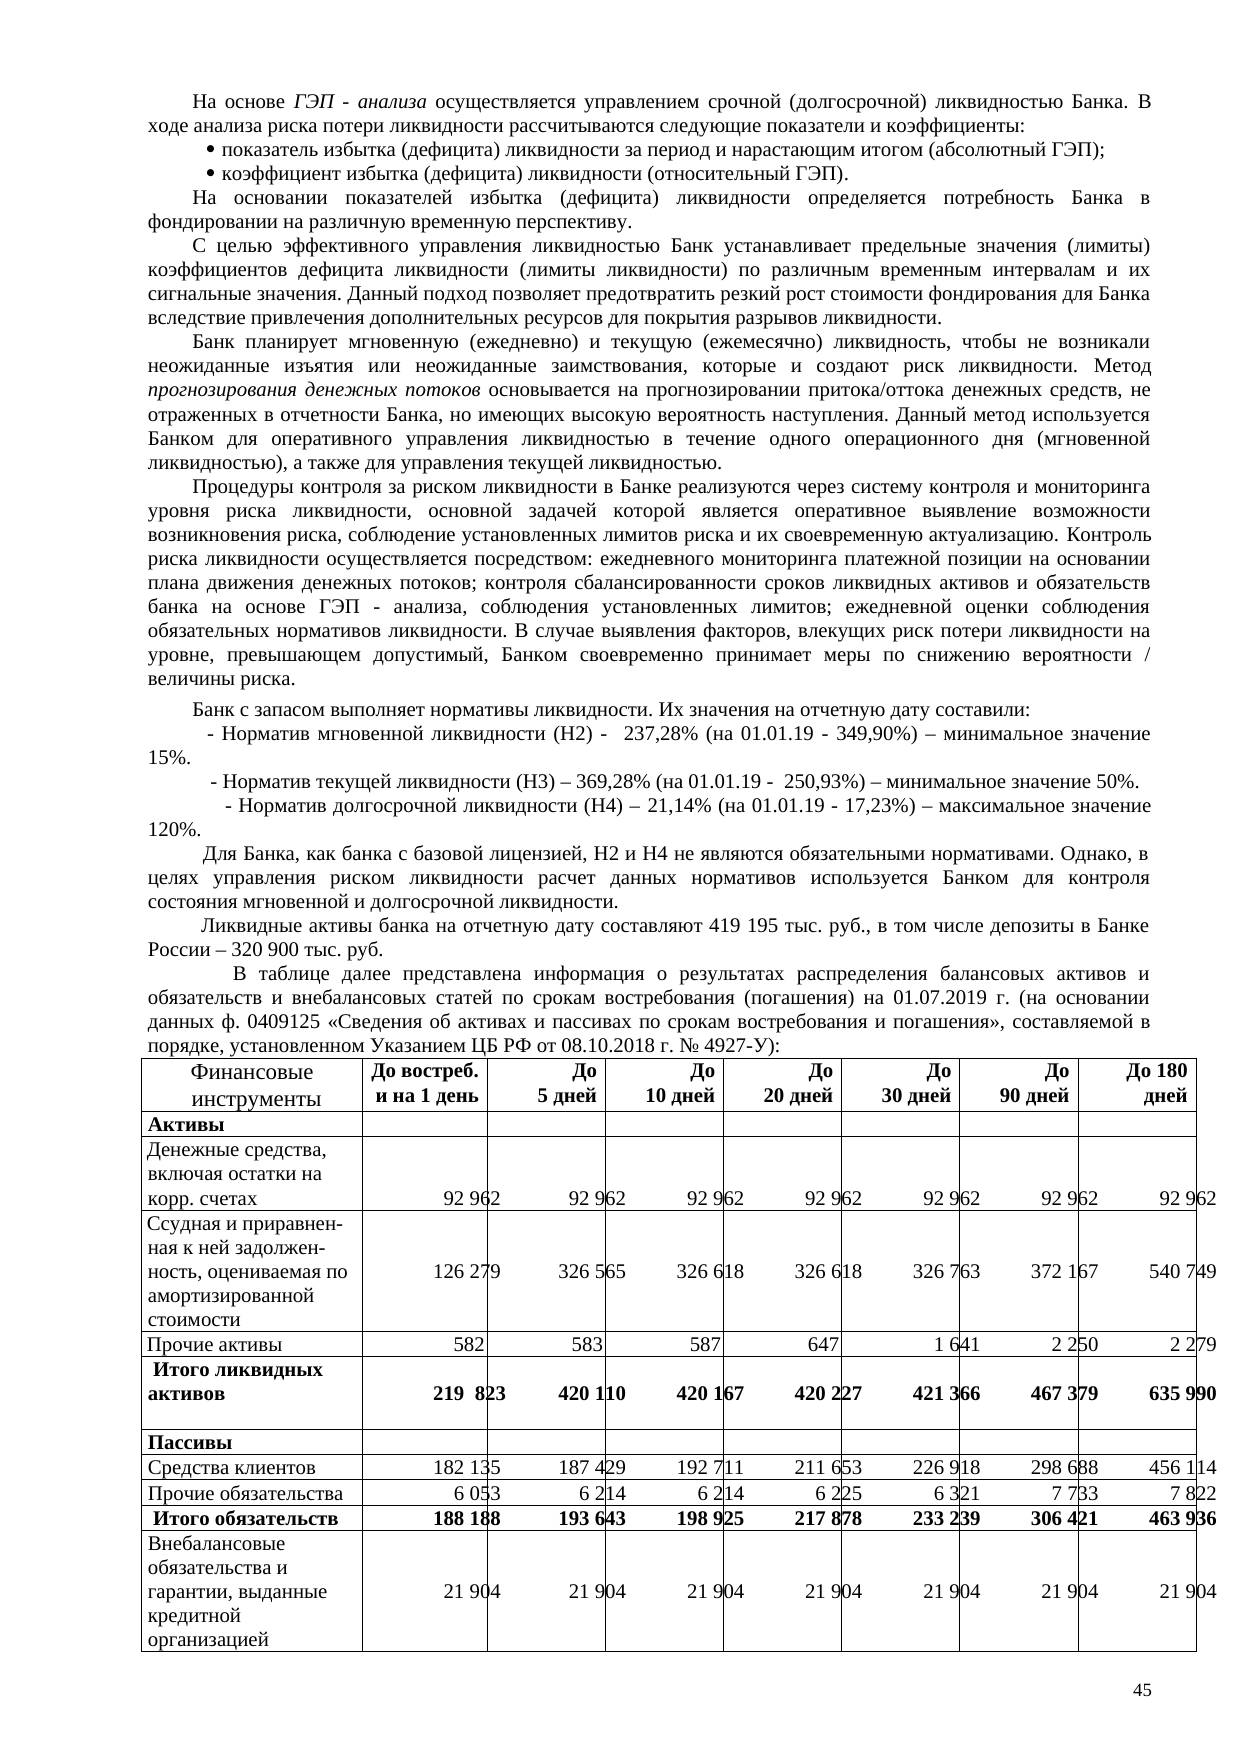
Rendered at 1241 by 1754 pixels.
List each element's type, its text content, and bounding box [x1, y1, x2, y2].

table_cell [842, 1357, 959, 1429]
text - Норматив мгновенной ликвидности (Н2) - 237,28% (на 01.01.19 - 349,90%) – минимальное значение 15%. [148, 721, 1152, 769]
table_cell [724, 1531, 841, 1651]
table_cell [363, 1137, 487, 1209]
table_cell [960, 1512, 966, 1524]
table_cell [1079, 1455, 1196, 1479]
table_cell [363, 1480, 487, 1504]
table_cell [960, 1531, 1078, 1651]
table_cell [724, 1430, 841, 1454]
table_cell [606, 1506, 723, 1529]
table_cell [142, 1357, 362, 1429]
text Процедуры контроля за риском ликвидности в Банке реализуются через систему контроля и мониторинга уровня риска ликвидности, основной задачей которой является оперативное выявление возможности возникновения риска, соблюдение установленных лимитов риска и их своевременную актуализацию. Контроль риска ликвидности осуществляется посредством: ежедневного мониторинга платежной позиции на основании плана движения денежных потоков; контроля сбалансированности сроков ликвидных активов и обязательств банка на основе ГЭП - анализа, соблюдения установленных лимитов; ежедневной оценки соблюдения обязательных нормативов ликвидности. В случае выявления факторов, влекущих риск потери ликвидности на уровне, превышающем допустимый, Банком своевременно принимает меры по снижению вероятности / величины риска. [148, 474, 1152, 690]
text - Норматив текущей ликвидности (Н3) – 369,28% (на 01.01.19 - 250,93%) – минимальное значение 50%. [148, 769, 1152, 793]
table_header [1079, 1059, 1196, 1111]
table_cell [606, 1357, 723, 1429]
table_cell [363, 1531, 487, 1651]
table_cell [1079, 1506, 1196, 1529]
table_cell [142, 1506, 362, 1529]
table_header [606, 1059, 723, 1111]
text Ликвидные активы банка на отчетную дату составляют 419 195 тыс. руб., в том числе депозиты в Банке России – 320 900 тыс. руб. [148, 913, 1152, 961]
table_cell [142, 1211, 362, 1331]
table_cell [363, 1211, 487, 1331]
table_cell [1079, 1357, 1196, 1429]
text - Норматив долгосрочной ликвидности (Н4) – 21,14% (на 01.01.19 - 17,23%) – максимальное значение 120%. [148, 793, 1152, 841]
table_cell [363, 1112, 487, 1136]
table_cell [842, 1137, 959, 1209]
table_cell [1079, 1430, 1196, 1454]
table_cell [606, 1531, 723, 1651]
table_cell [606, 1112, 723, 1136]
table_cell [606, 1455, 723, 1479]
text С целью эффективного управления ликвидностью Банк устанавливает предельные значения (лимиты) коэффициентов дефицита ликвидности (лимиты ликвидности) по различным временным интервалам и их сигнальные значения. Данный подход позволяет предотвратить резкий рост стоимости фондирования для Банка вследствие привлечения дополнительных ресурсов для покрытия разрывов ликвидности. [148, 233, 1152, 329]
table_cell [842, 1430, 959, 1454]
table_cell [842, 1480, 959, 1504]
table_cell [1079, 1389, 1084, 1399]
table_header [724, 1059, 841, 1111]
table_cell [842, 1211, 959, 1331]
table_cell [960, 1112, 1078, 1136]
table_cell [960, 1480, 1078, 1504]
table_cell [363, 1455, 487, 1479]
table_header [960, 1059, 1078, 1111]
text В таблице далее представлена информация о результатах распределения балансовых активов и обязательств и внебалансовых статей по срокам востребования (погашения) на 01.07.2019 г. (на основании данных ф. 0409125 «Сведения об активах и пассивах по срокам востребования и погашения», составляемой в порядке, установленном Указанием ЦБ РФ от 08.10.2018 г. № 4927-У): [148, 961, 1152, 1057]
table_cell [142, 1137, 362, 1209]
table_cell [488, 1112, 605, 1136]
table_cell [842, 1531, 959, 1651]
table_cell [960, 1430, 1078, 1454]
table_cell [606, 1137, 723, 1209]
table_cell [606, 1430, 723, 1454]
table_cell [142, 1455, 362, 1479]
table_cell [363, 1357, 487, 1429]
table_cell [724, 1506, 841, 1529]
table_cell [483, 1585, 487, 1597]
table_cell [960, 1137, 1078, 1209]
text Банк планирует мгновенную (ежедневно) и текущую (ежемесячно) ликвидность, чтобы не возникали неожиданные изъятия или неожиданные заимствования, которые и создают риск ликвидности. Метод прогнозирования денежных потоков основывается на прогнозировании притока/оттока денежных средств, не отраженных в отчетности Банка, но имеющих высокую вероятность наступления. Данный метод используется Банком для оперативного управления ликвидностью в течение одного операционного дня (мгновенной ликвидностью), а также для управления текущей ликвидностью. [148, 329, 1152, 474]
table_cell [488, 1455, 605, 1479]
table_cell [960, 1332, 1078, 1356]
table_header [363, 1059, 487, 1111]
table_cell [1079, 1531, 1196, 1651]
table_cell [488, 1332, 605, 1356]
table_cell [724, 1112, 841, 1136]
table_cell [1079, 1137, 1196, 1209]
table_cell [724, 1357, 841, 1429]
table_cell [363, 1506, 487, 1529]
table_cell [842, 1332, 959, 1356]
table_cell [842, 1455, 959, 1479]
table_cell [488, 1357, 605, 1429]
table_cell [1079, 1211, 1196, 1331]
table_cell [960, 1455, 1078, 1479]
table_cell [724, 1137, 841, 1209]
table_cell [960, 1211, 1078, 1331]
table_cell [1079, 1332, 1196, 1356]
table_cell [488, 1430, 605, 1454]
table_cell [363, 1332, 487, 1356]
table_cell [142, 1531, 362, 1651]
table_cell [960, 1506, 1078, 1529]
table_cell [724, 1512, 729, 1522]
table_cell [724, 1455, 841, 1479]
text На основе ГЭП - анализа осуществляется управлением срочной (долгосрочной) ликвидностью Банка. В ходе анализа риска потери ликвидности рассчитываются следующие показатели и коэффициенты: [148, 89, 1152, 137]
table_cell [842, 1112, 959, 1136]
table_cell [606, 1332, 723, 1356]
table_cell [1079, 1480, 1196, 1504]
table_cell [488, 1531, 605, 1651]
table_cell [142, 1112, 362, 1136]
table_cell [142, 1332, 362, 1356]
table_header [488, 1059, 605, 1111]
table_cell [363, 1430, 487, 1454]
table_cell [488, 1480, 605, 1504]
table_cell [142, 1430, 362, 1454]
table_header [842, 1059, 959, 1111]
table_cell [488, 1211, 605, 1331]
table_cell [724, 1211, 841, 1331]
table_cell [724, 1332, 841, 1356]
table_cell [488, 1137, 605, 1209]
text На основании показателей избытка (дефицита) ликвидности определяется потребность Банка в фондировании на различную временную перспективу. [148, 185, 1152, 233]
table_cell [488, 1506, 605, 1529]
text Для Банка, как банка с базовой лицензией, Н2 и Н4 не являются обязательными нормативами. Однако, в целях управления риском ликвидности расчет данных нормативов используется Банком для контроля состояния мгновенной и долгосрочной ликвидности. [148, 841, 1152, 913]
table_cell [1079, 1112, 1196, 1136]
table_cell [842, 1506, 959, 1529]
list показатель избытка (дефицита) ликвидности за период и нарастающим итогом (абсолютный ГЭП); [148, 137, 1152, 161]
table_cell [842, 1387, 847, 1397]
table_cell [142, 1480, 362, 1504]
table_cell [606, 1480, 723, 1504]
text Банк с запасом выполняет нормативы ликвидности. Их значения на отчетную дату составили: [148, 696, 1152, 721]
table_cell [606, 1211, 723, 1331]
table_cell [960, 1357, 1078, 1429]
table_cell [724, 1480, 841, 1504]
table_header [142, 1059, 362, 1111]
list коэффициент избытка (дефицита) ликвидности (относительный ГЭП). [148, 161, 1152, 185]
